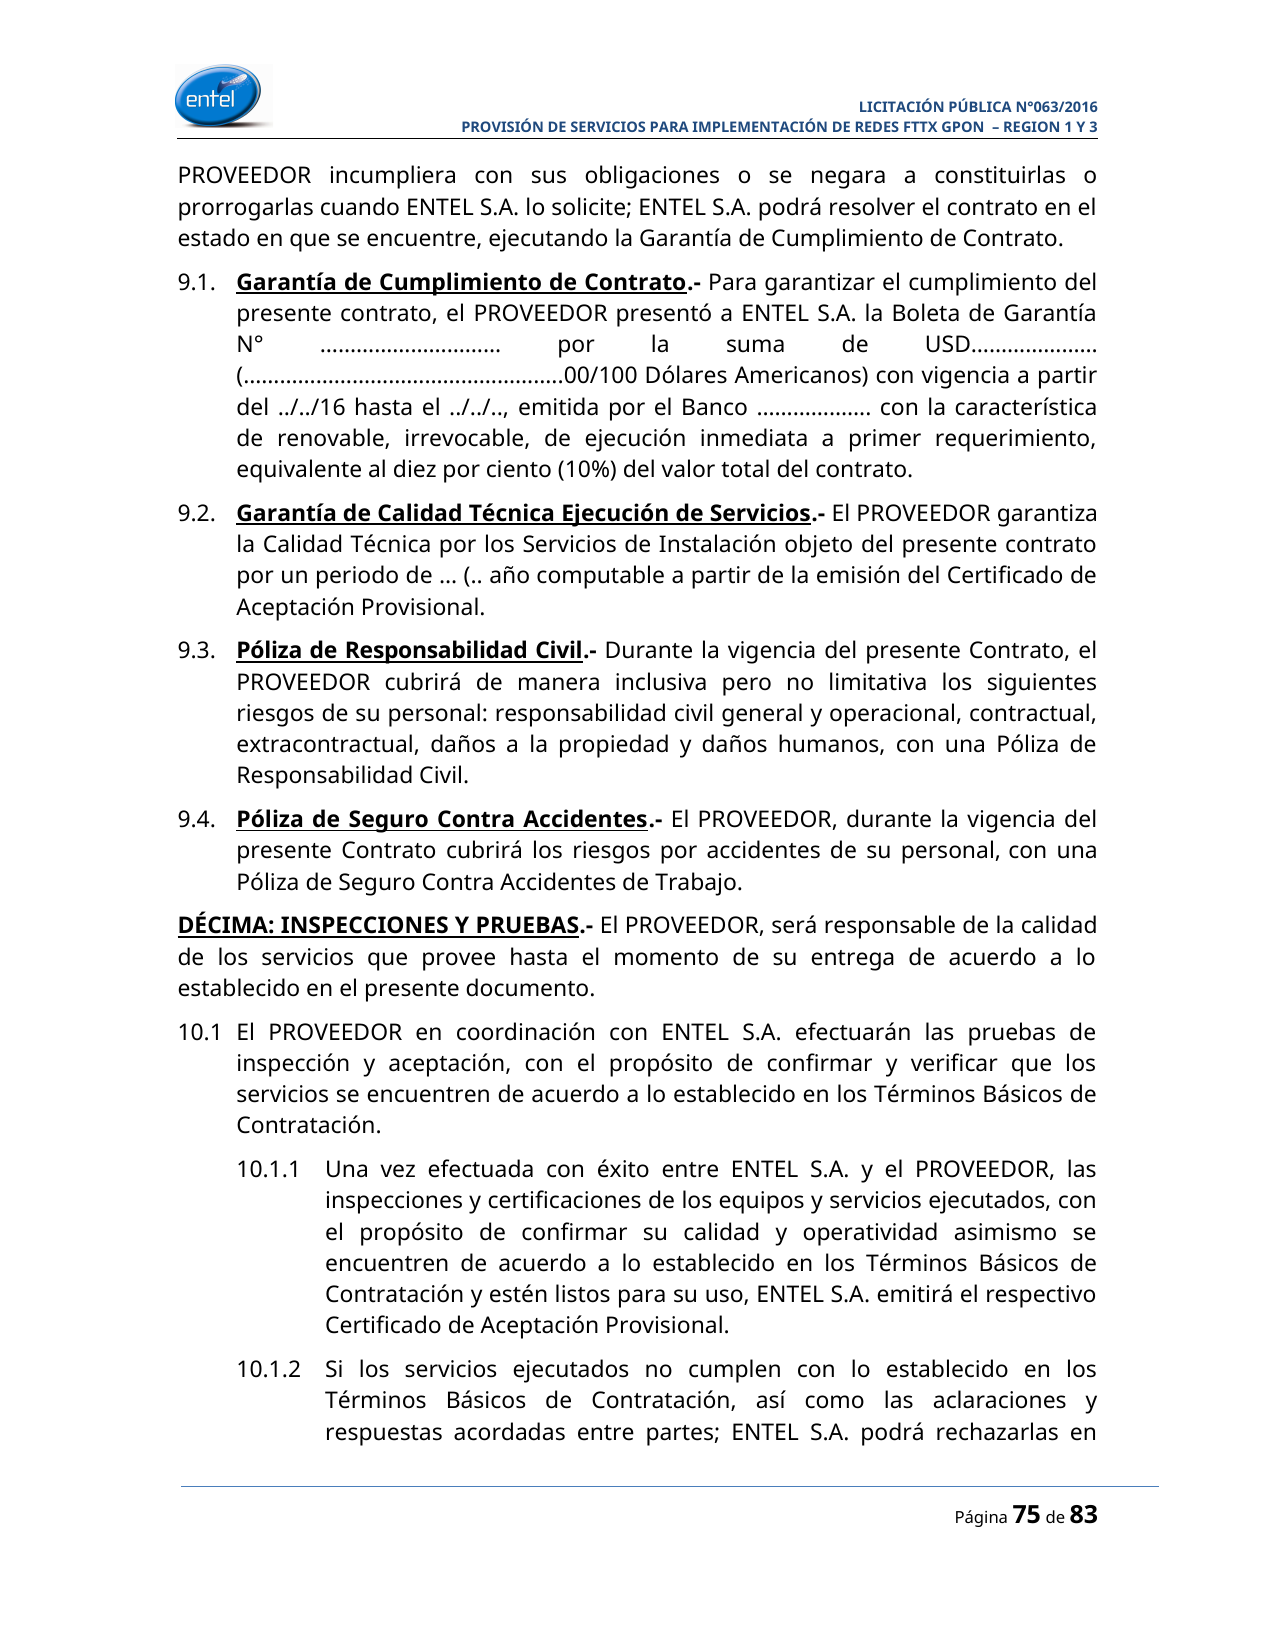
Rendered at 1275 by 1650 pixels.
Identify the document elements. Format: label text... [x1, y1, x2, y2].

text DÉCIMA: INSPECCIONES Y PRUEBAS.- El PROVEEDOR, será responsable de la calidad de los servicios que provee hasta el momento de su entrega de acuerdo a lo establecido en el presente documento. [177, 909, 1098, 1003]
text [236, 1353, 1098, 1447]
text 10.1.1 Una vez efectuada con éxito entre ENTEL S.A. y el PROVEEDOR, las inspecciones y certificaciones de los equipos y servicios ejecutados, con el propósito de confirmar su calidad y operatividad asimismo se encuentren de acuerdo a lo establecido en los Términos Básicos de Contratación y estén listos para su uso, ENTEL S.A. emitirá el respectivo Certificado de Aceptación Provisional. [236, 1153, 1098, 1341]
text 10.1 El PROVEEDOR en coordinación con ENTEL S.A. efectuarán las pruebas de inspección y aceptación, con el propósito de confirmar y verificar que los servicios se encuentren de acuerdo a lo establecido en los Términos Básicos de Contratación. [177, 1016, 1098, 1141]
list Garantía de Cumplimiento de Contrato.- Para garantizar el cumplimiento del presente contrato, el PROVEEDOR presentó a ENTEL S.A. la Boleta de Garantía N° ………………………… por la suma de USD………………… (……………………………………………..00/100 Dólares Americanos) con vigencia a partir del ../../16 hasta el ../../.., emitida por el Banco ………………. con la característica de renovable, irrevocable, de ejecución inmediata a primer requerimiento, equivalente al diez por ciento (10%) del valor total del contrato. [177, 266, 1098, 484]
list Póliza de Responsabilidad Civil.- Durante la vigencia del presente Contrato, el PROVEEDOR cubrirá de manera inclusiva pero no limitativa los siguientes riesgos de su personal: responsabilidad civil general y operacional, contractual, extracontractual, daños a la propiedad y daños humanos, con una Póliza de Responsabilidad Civil. [177, 634, 1098, 791]
picture [174, 64, 274, 128]
list Garantía de Calidad Técnica Ejecución de Servicios.- El PROVEEDOR garantiza la Calidad Técnica por los Servicios de Instalación objeto del presente contrato por un periodo de … (.. año computable a partir de la emisión del Certificado de Aceptación Provisional. [177, 497, 1098, 622]
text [177, 159, 1098, 253]
list Póliza de Seguro Contra Accidentes.- El PROVEEDOR, durante la vigencia del presente Contrato cubrirá los riesgos por accidentes de su personal, con una Póliza de Seguro Contra Accidentes de Trabajo. [177, 803, 1098, 897]
